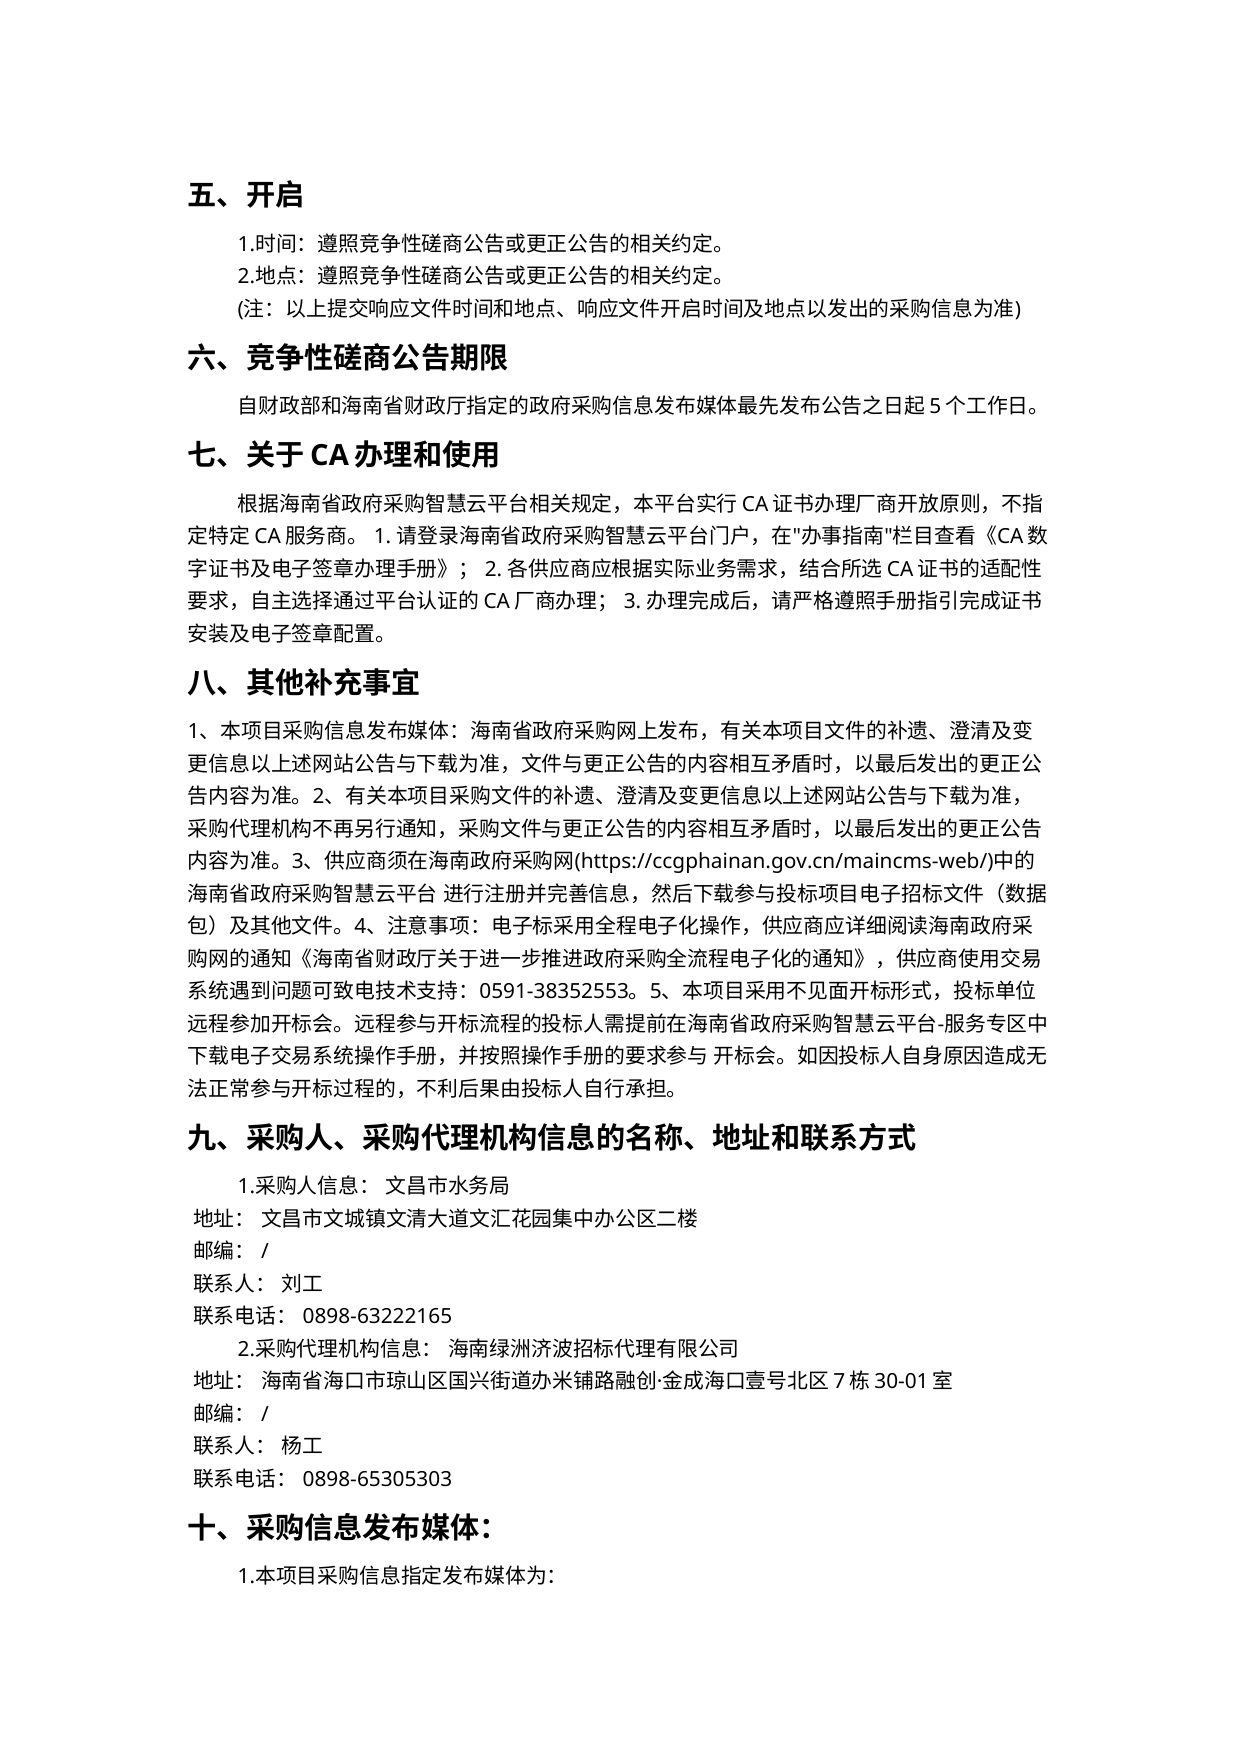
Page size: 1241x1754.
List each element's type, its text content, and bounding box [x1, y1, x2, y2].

text 地址： 海南省海口市琼山区国兴街道办米铺路融创·金成海口壹号北区7栋30-01室 [187, 1364, 1053, 1397]
text 地址： 文昌市文城镇文清大道文汇花园集中办公区二楼 [187, 1202, 1053, 1234]
text 1.采购人信息： 文昌市水务局 [187, 1169, 1053, 1202]
text 九、采购人、采购代理机构信息的名称、地址和联系方式 [187, 1104, 1053, 1169]
text 七、关于CA办理和使用 [187, 422, 1053, 487]
text 根据海南省政府采购智慧云平台相关规定，本平台实行CA证书办理厂商开放原则，不指定特定CA服务商。 1. 请登录海南省政府采购智慧云平台门户，在"办事指南"栏目查看《CA数字证书及电子签章办理手册》； 2. 各供应商应根据实际业务需求，结合所选CA证书的适配性要求，自主选择通过平台认证的CA厂商办理； 3. 办理完成后，请严格遵照手册指引完成证书安装及电子签章配置。 [187, 487, 1053, 649]
text 联系人： 刘工 [187, 1267, 1053, 1299]
text 联系人： 杨工 [187, 1429, 1053, 1462]
text 八、其他补充事宜 [187, 649, 1053, 714]
text 五、开启 [187, 162, 1053, 227]
text 六、竞争性磋商公告期限 [187, 324, 1053, 389]
text 联系电话： 0898-63222165 [187, 1299, 1053, 1332]
text 1.时间：遵照竞争性磋商公告或更正公告的相关约定。 [187, 227, 1053, 259]
text 十、采购信息发布媒体： [187, 1494, 1053, 1559]
text 邮编： / [187, 1234, 1053, 1267]
text 1、本项目采购信息发布媒体：海南省政府采购网上发布，有关本项目文件的补遗、澄清及变更信息以上述网站公告与下载为准，文件与更正公告的内容相互矛盾时，以最后发出的更正公告内容为准。2、有关本项目采购文件的补遗、澄清及变更信息以上述网站公告与下载为准，采购代理机构不再另行通知，采购文件与更正公告的内容相互矛盾时，以最后发出的更正公告内容为准。3、供应商须在海南政府采购网(https://ccgphainan.gov.cn/maincms-web/)中的海南省政府采购智慧云平台 进行注册并完善信息，然后下载参与投标项目电子招标文件（数据包）及其他文件。4、注意事项：电子标采用全程电子化操作，供应商应详细阅读海南政府采购网的通知《海南省财政厅关于进一步推进政府采购全流程电子化的通知》，供应商使用交易系统遇到问题可致电技术支持：0591-38352553。5、本项目采用不见面开标形式，投标单位远程参加开标会。远程参与开标流程的投标人需提前在海南省政府采购智慧云平台-服务专区中下载电子交易系统操作手册，并按照操作手册的要求参与 开标会。如因投标人自身原因造成无法正常参与开标过程的，不利后果由投标人自行承担。 [187, 714, 1053, 1104]
text 自财政部和海南省财政厅指定的政府采购信息发布媒体最先发布公告之日起5个工作日。 [187, 389, 1053, 422]
text (注：以上提交响应文件时间和地点、响应文件开启时间及地点以发出的采购信息为准) [187, 292, 1053, 324]
text 邮编： / [187, 1397, 1053, 1429]
text 联系电话： 0898-65305303 [187, 1462, 1053, 1494]
text 1.本项目采购信息指定发布媒体为： [187, 1559, 1053, 1592]
text 2.采购代理机构信息： 海南绿洲济波招标代理有限公司 [187, 1332, 1053, 1364]
text 2.地点：遵照竞争性磋商公告或更正公告的相关约定。 [187, 259, 1053, 292]
